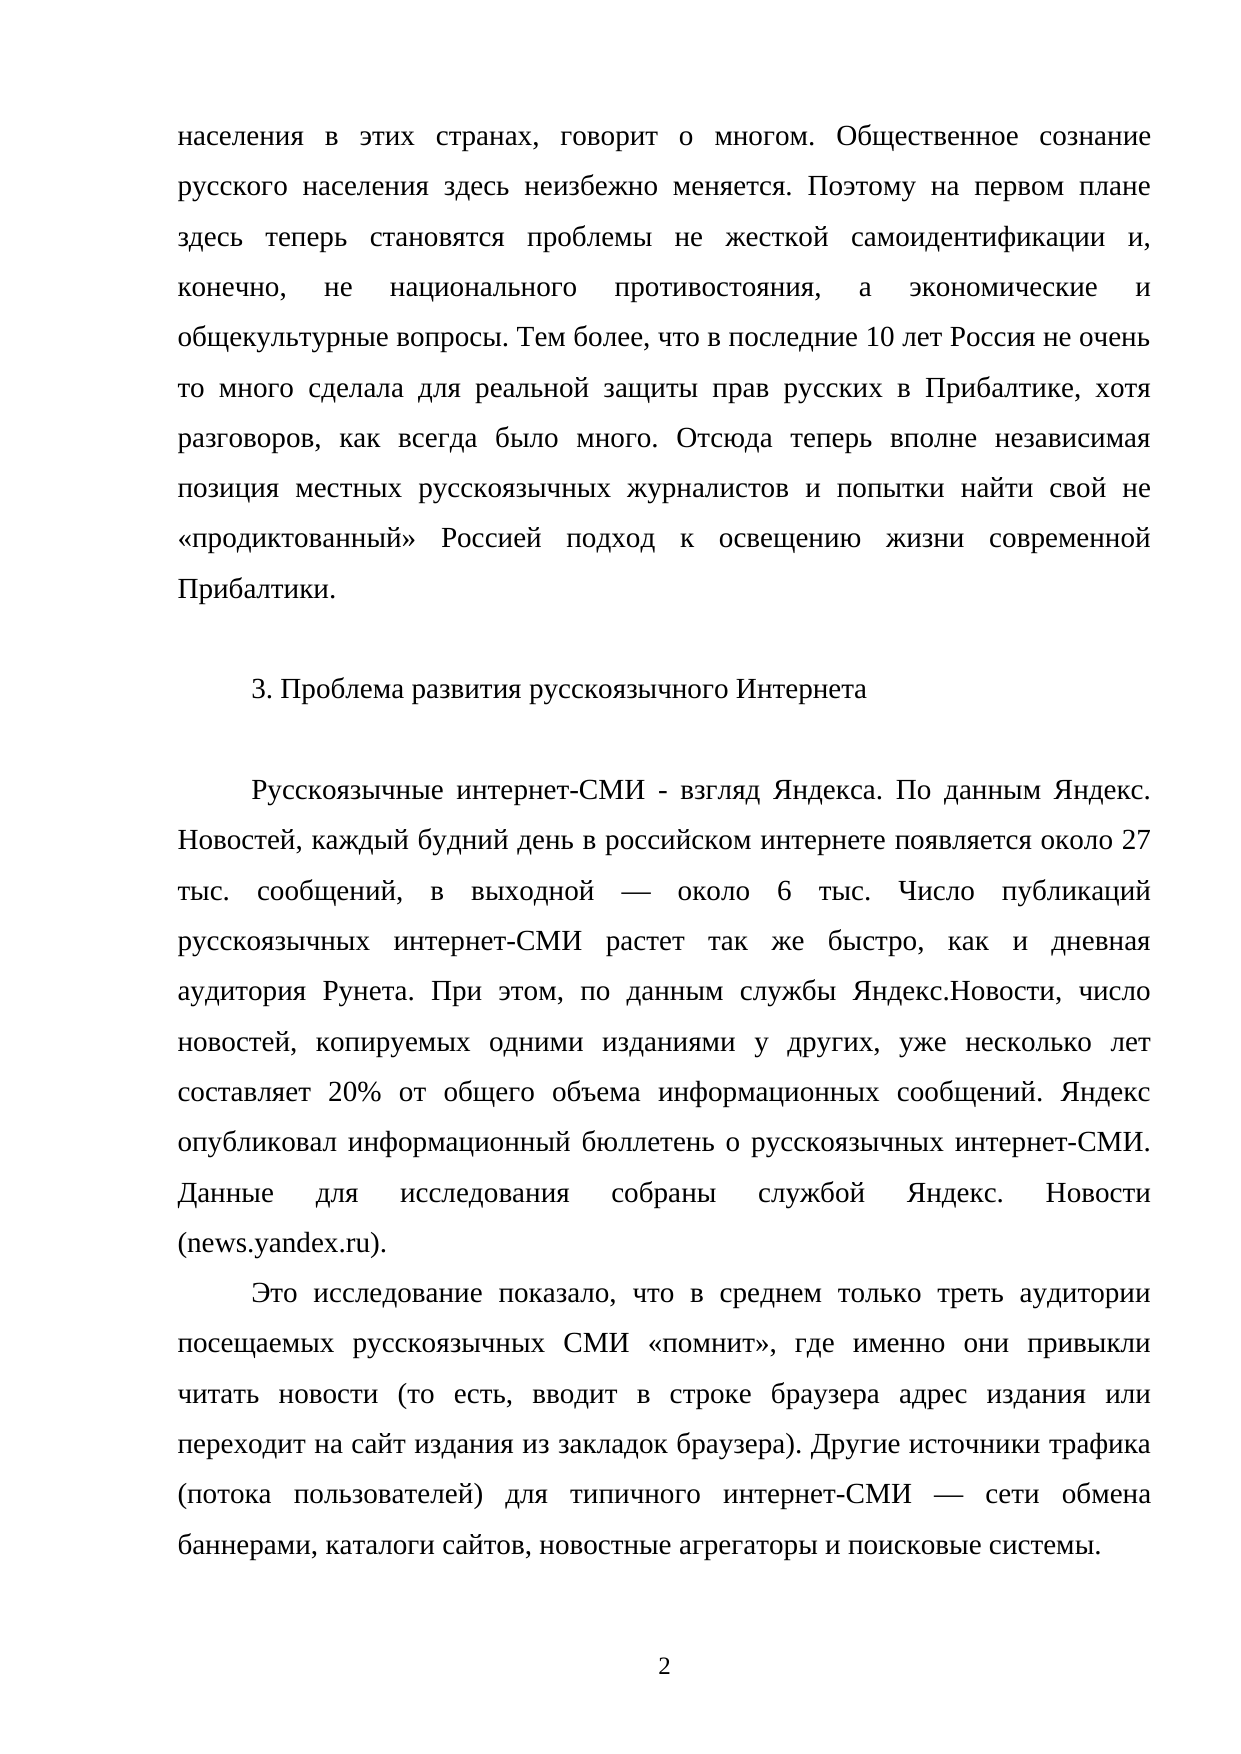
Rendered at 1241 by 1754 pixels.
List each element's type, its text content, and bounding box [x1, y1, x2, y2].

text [177, 118, 1152, 604]
list 3. Проблема развития русскоязычного Интернета [177, 672, 1152, 705]
text Это исследование показало, что в среднем только треть аудитории посещаемых русскоязычных СМИ «помнит», где именно они привыкли читать новости (то есть, вводит в строке браузера адрес издания или переходит на сайт издания из закладок браузера). Другие источники трафика (потока пользователей) для типичного интернет-СМИ — сети обмена баннерами, каталоги сайтов, новостные агрегаторы и поисковые системы. [177, 1275, 1152, 1560]
text Русскоязычные интернет-СМИ - взгляд Яндекса. По данным Яндекс. Новостей, каждый будний день в российском интернете появляется около 27 тыс. сообщений, в выходной — около 6 тыс. Число публикаций русскоязычных интернет-СМИ растет так же быстро, как и дневная аудитория Рунета. При этом, по данным службы Яндекс.Новости, число новостей, копируемых одними изданиями у других, уже несколько лет составляет 20% от общего объема информационных сообщений. Яндекс опубликовал информационный бюллетень о русскоязычных интернет-СМИ. Данные для исследования собраны службой Яндекс. Новости (news.yandex.ru). [177, 772, 1152, 1258]
